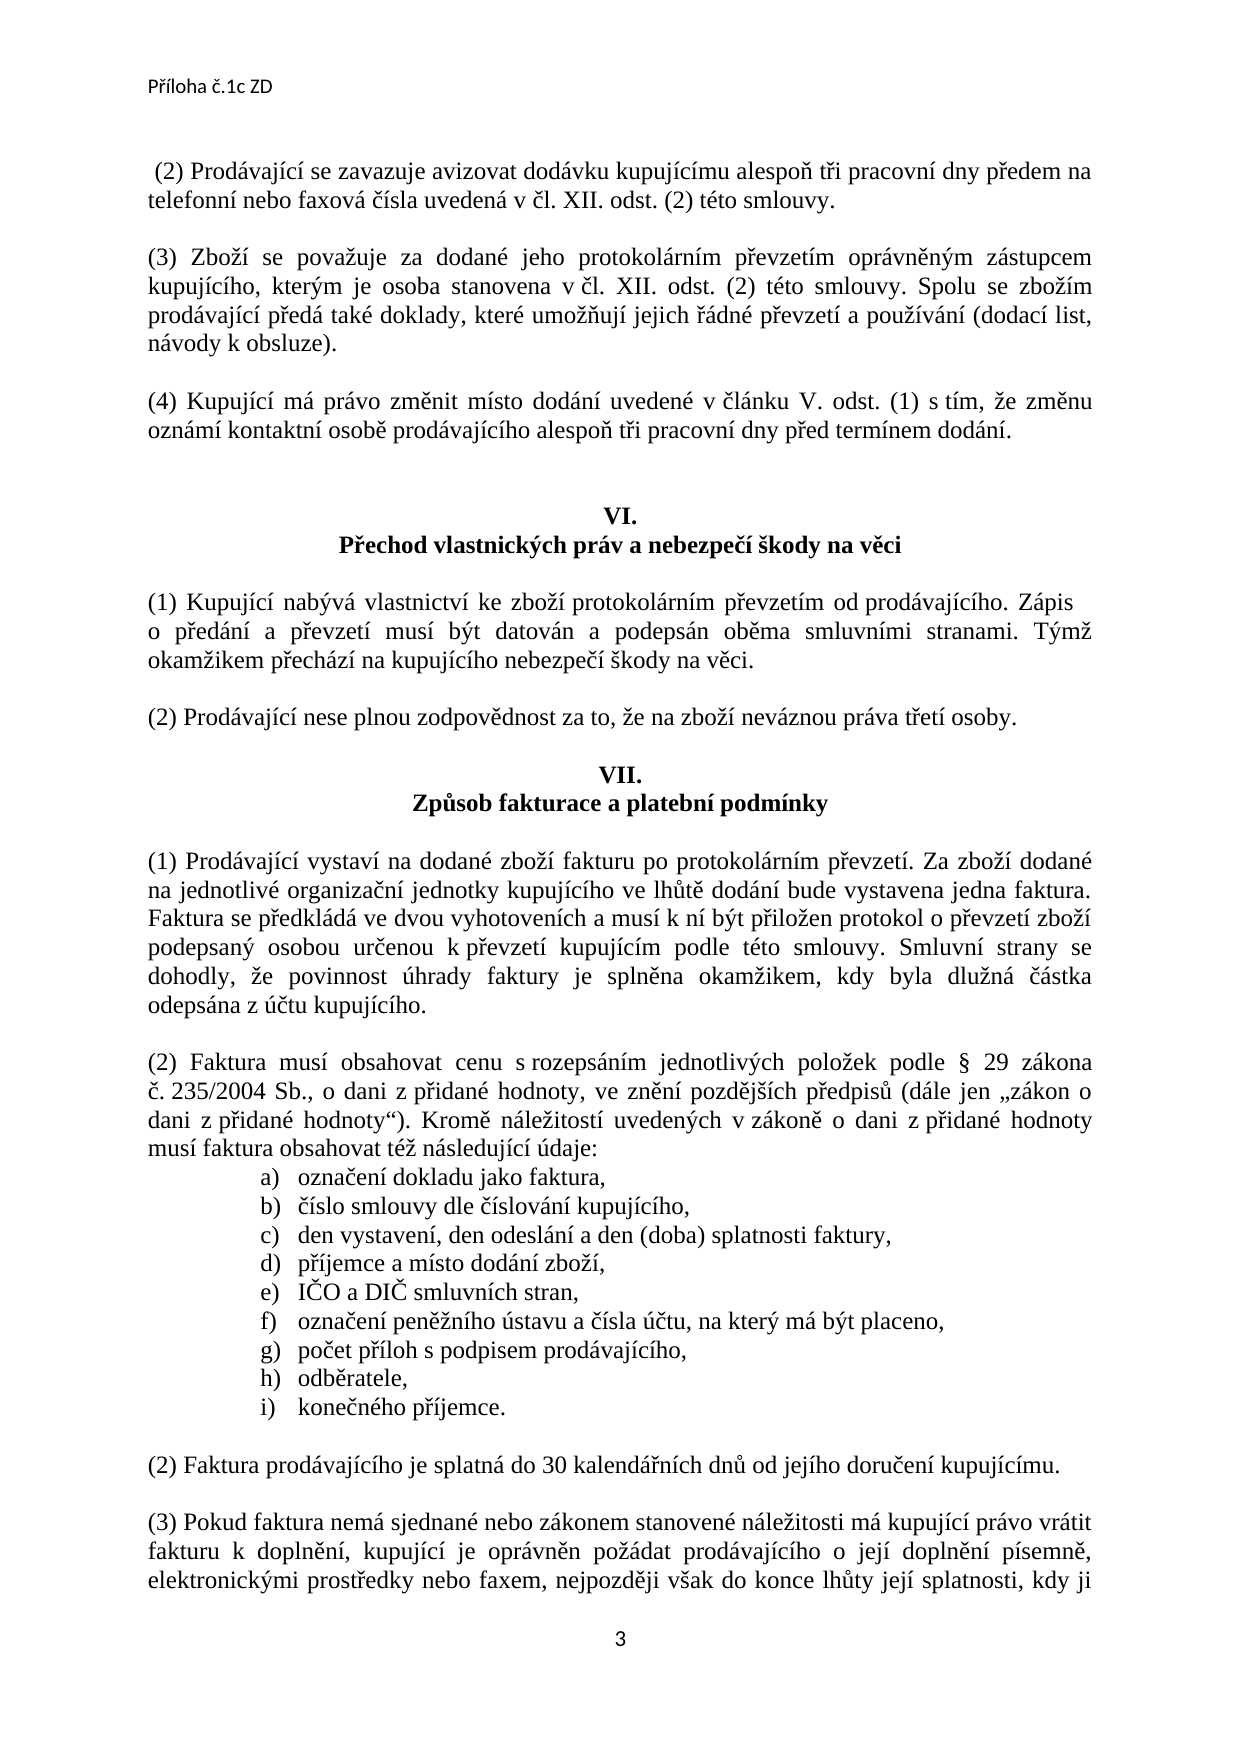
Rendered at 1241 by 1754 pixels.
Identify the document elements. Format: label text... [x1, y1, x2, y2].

list IČO a DIČ smluvních stran, [260, 1277, 1093, 1306]
text (2) Faktura musí obsahovat cenu s rozepsáním jednotlivých položek podle § 29 zákona č. 235/2004 Sb., o dani z přidané hodnoty, ve znění pozdějších předpisů (dále jen „zákon o dani z přidané hodnoty“). Kromě náležitostí uvedených v zákoně o dani z přidané hodnoty musí faktura obsahovat též následující údaje: [148, 1047, 1093, 1162]
text Přechod vlastnických práv a nebezpečí škody na věci [148, 530, 1093, 558]
list počet příloh s podpisem prodávajícího, [260, 1335, 1093, 1363]
text VII. [148, 760, 1093, 788]
list příjemce a místo dodání zboží, [260, 1248, 1093, 1277]
list konečného příjemce. [260, 1392, 1093, 1421]
text VI. [148, 501, 1093, 530]
list odběratele, [260, 1363, 1093, 1392]
list označení dokladu jako faktura, [260, 1162, 1093, 1191]
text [148, 1507, 1093, 1593]
list den vystavení, den odeslání a den (doba) splatnosti faktury, [260, 1220, 1093, 1248]
text (3) Zboží se považuje za dodané jeho protokolárním převzetím oprávněným zástupcem kupujícího, kterým je osoba stanovena v čl. XII. odst. (2) této smlouvy. Spolu se zbožím prodávající předá také doklady, které umožňují jejich řádné převzetí a používání (dodací list, návody k obsluze). [148, 242, 1093, 357]
text (2) Faktura prodávajícího je splatná do 30 kalendářních dnů od jejího doručení kupujícímu. [148, 1450, 1093, 1478]
list číslo smlouvy dle číslování kupujícího, [260, 1191, 1093, 1220]
text (4) Kupující má právo změnit místo dodání uvedené v článku V. odst. (1) s tím, že změnu oznámí kontaktní osobě prodávajícího alespoň tři pracovní dny před termínem dodání. [148, 386, 1093, 443]
text (1) Prodávající vystaví na dodané zboží fakturu po protokolárním převzetí. Za zboží dodané na jednotlivé organizační jednotky kupujícího ve lhůtě dodání bude vystavena jedna faktura. Faktura se předkládá ve dvou vyhotoveních a musí k ní být přiložen protokol o převzetí zboží podepsaný osobou určenou k převzetí kupujícím podle této smlouvy. Smluvní strany se dohodly, že povinnost úhrady faktury je splněna okamžikem, kdy byla dlužná částka odepsána z účtu kupujícího. [148, 846, 1093, 1018]
text (1) Kupující nabývá vlastnictví ke zboží protokolárním převzetím od prodávajícího. Zápis o předání a převzetí musí být datován a podepsán oběma smluvními stranami. Týmž okamžikem přechází na kupujícího nebezpečí škody na věci. [148, 587, 1093, 673]
list označení peněžního ústavu a čísla účtu, na který má být placeno, [260, 1306, 1093, 1335]
text Způsob fakturace a platební podmínky [148, 788, 1093, 817]
text (2) Prodávající se zavazuje avizovat dodávku kupujícímu alespoň tři pracovní dny předem na telefonní nebo faxová čísla uvedená v čl. XII. odst. (2) této smlouvy. [148, 156, 1093, 213]
text (2) Prodávající nese plnou zodpovědnost za to, že na zboží neváznou práva třetí osoby. [148, 702, 1093, 731]
